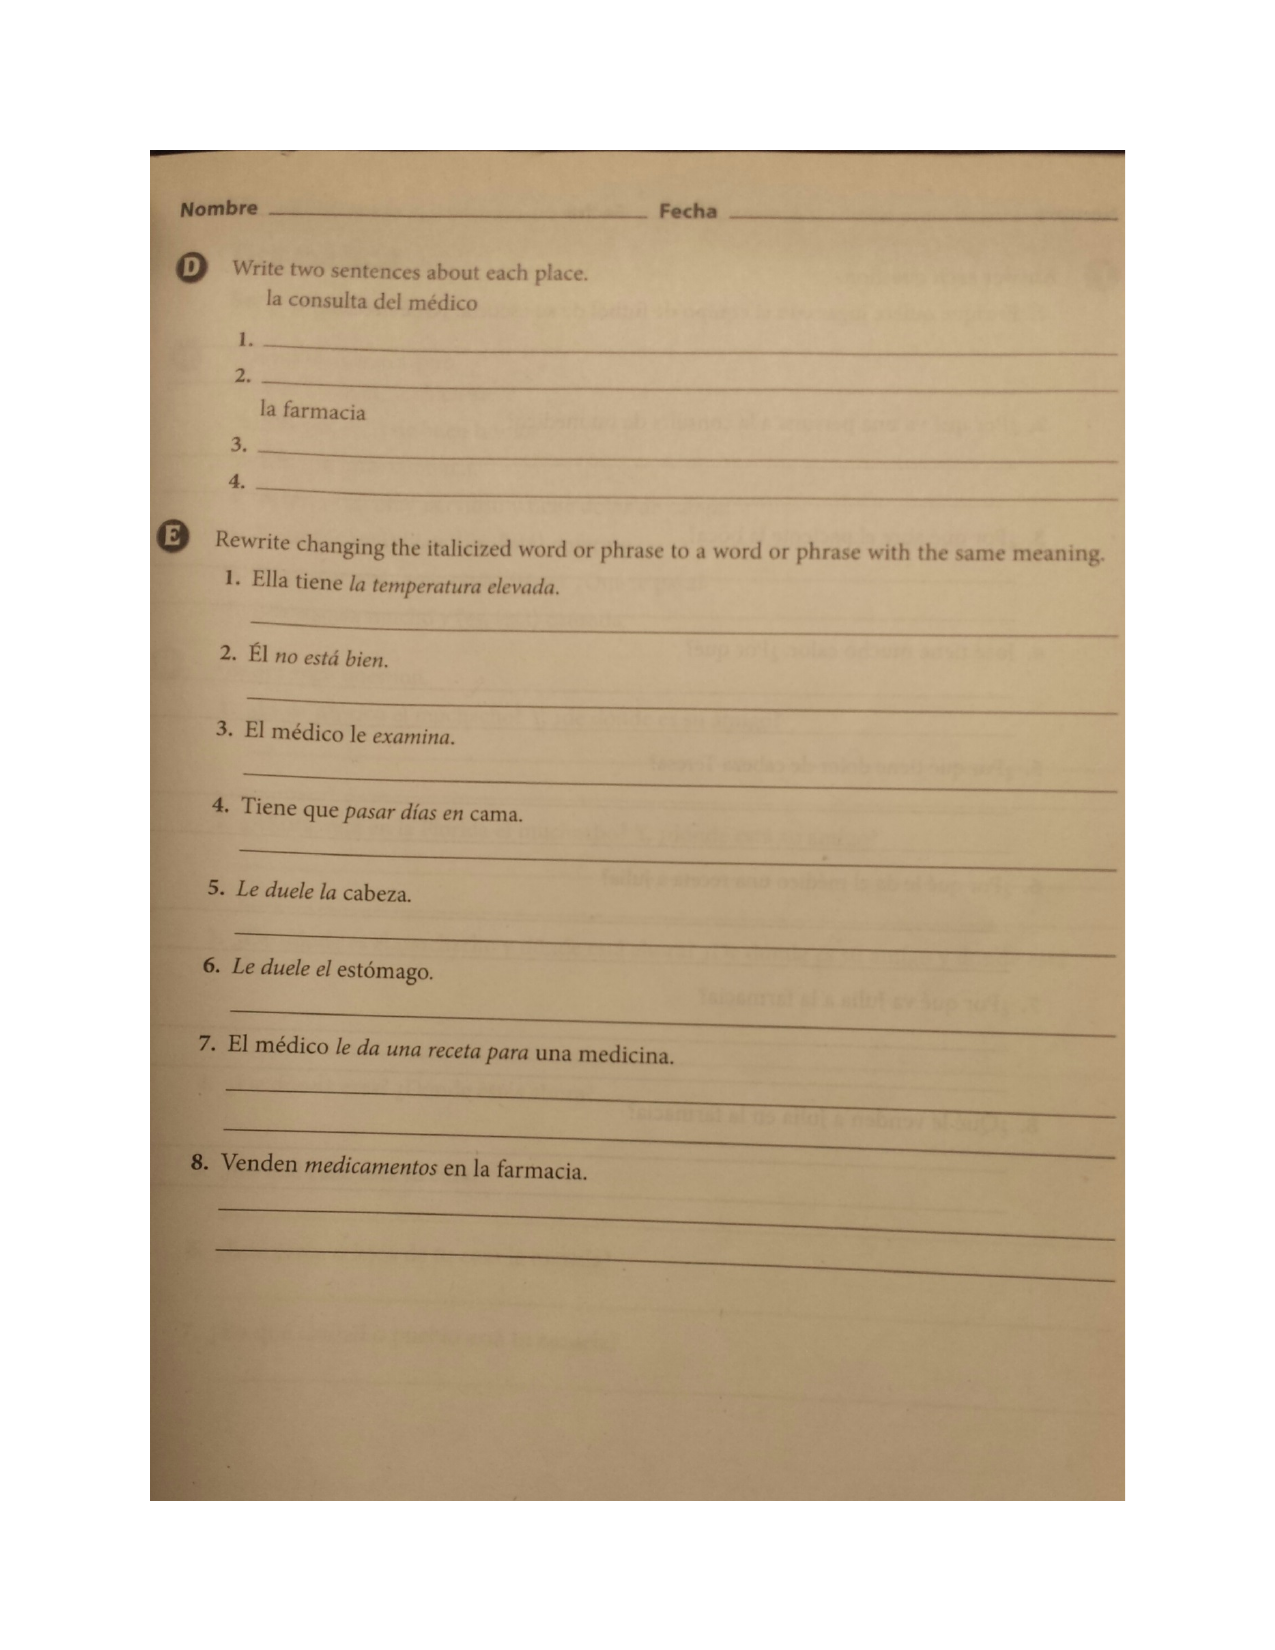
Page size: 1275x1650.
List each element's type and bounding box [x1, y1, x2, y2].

picture [150, 150, 1125, 1501]
